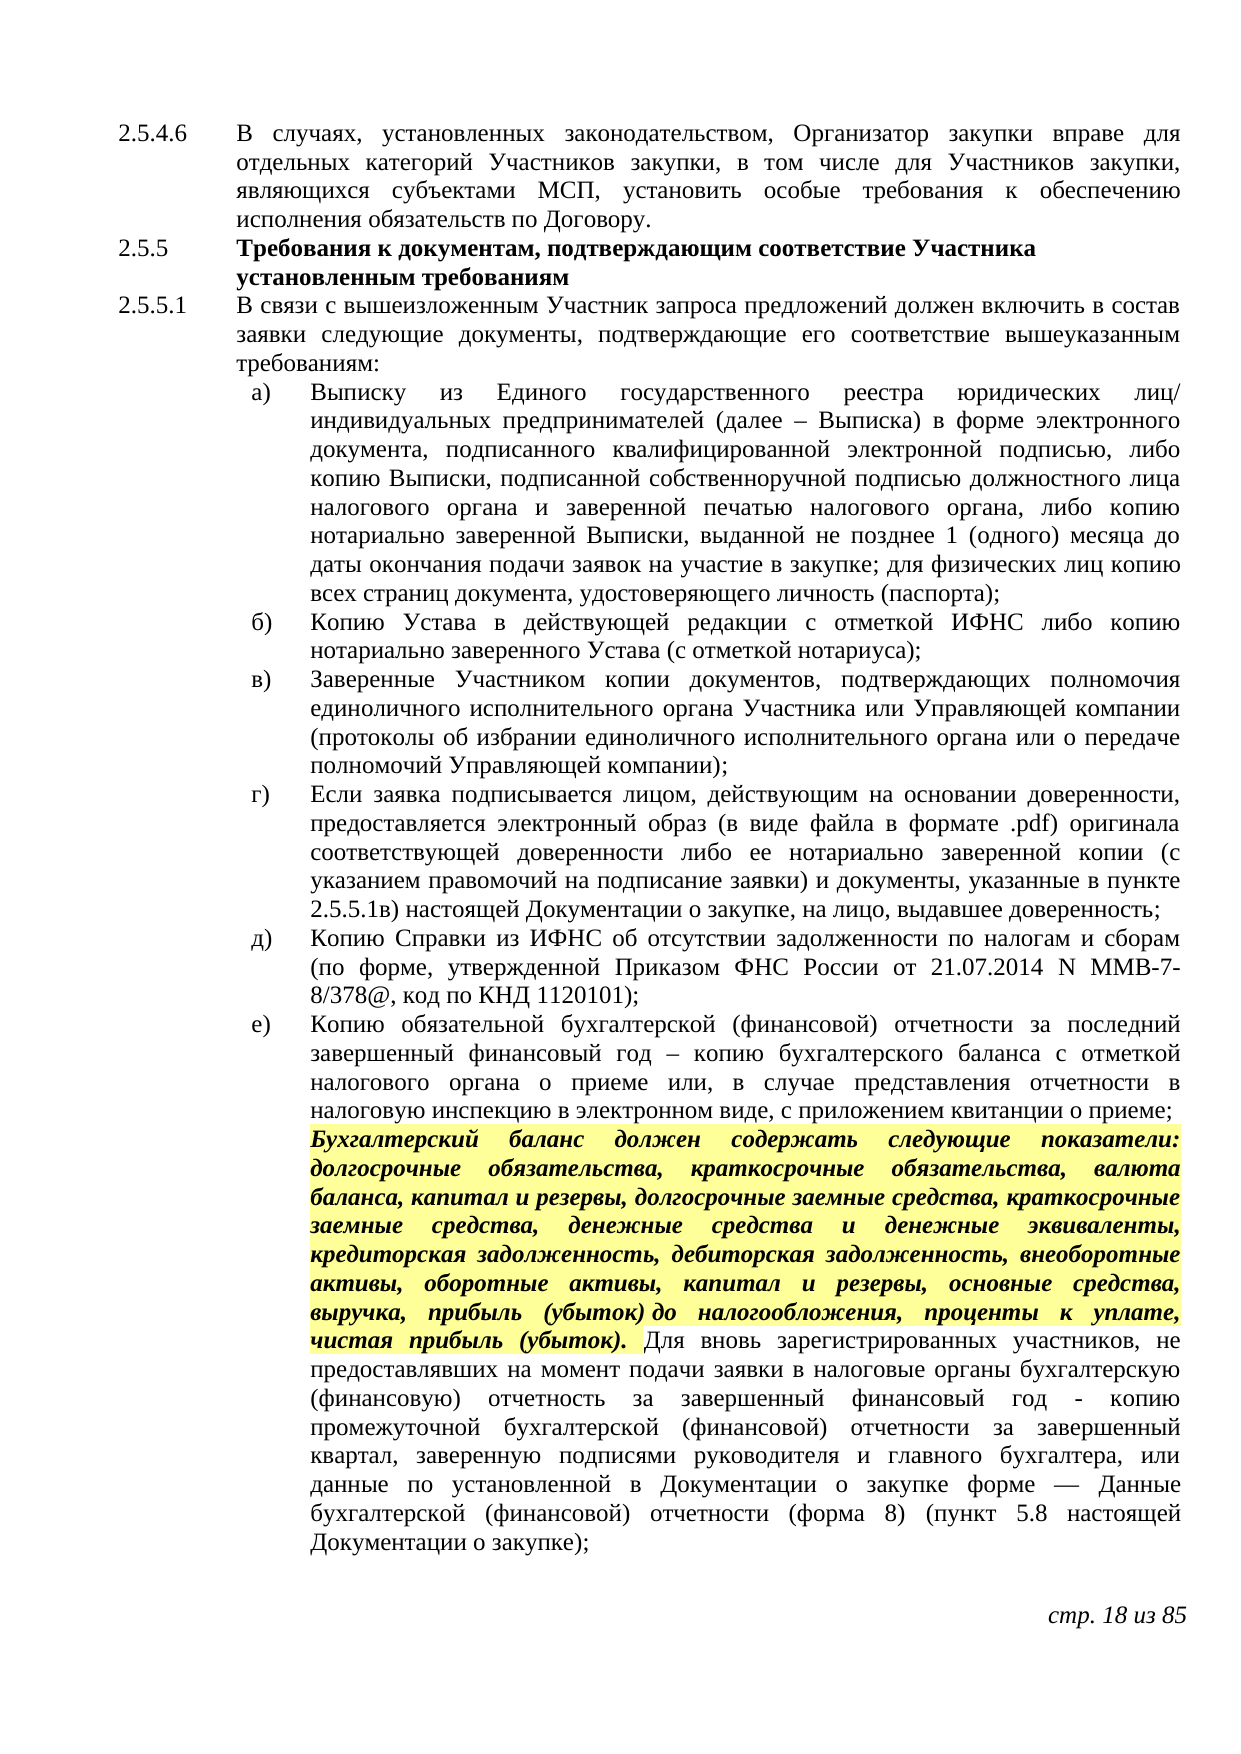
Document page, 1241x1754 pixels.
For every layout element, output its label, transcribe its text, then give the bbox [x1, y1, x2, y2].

list Выписку из Единого государственного реестра юридических лиц/ индивидуальных предпринимателей (далее – Выписка) в форме электронного документа, подписанного квалифицированной электронной подписью, либо копию Выписки, подписанной собственноручной подписью должностного лица налогового органа и заверенной печатью налогового органа, либо копию нотариально заверенной Выписки, выданной не позднее 1 (одного) месяца до даты окончания подачи заявок на участие в закупке; для физических лиц копию всех страниц документа, удостоверяющего личность (паспорта); [251, 377, 1181, 607]
list Копию Устава в действующей редакции с отметкой ИФНС либо копию нотариально заверенного Устава (с отметкой нотариуса); [251, 607, 1181, 664]
list Заверенные Участником копии документов, подтверждающих полномочия единоличного исполнительного органа Участника или Управляющей компании (протоколы об избрании единоличного исполнительного органа или о передаче полномочий Управляющей компании); [251, 664, 1181, 779]
list Копию обязательной бухгалтерской (финансовой) отчетности за последний завершенный финансовый год – копию бухгалтерского баланса с отметкой налогового органа о приеме или, в случае представления отчетности в налоговую инспекцию в электронном виде, с приложением квитанции о приеме; [251, 1009, 1181, 1124]
list Если заявка подписывается лицом, действующим на основании доверенности, предоставляется электронный образ (в виде файла в формате .pdf) оригинала соответствующей доверенности либо ее нотариально заверенной копии (с указанием правомочий на подписание заявки) и документы, указанные в пункте 2.5.5.1в) настоящей Документации о закупке, на лицо, выдавшее доверенность; [251, 779, 1181, 923]
text В случаях, установленных законодательством, Организатор закупки вправе для отдельных категорий Участников закупки, в том числе для Участников закупки, являющихся субъектами МСП, установить особые требования к обеспечению исполнения обязательств по Договору. [118, 118, 1181, 233]
list Требования к документам, подтверждающим соответствие Участника установленным требованиям [118, 233, 1181, 291]
list Копию Справки из ИФНС об отсутствии задолженности по налогам и сборам (по форме, утвержденной Приказом ФНС России от 21.07.2014 N ММВ-7-8/378@, код по КНД 1120101); [251, 923, 1181, 1009]
list В связи с вышеизложенным Участник запроса предложений должен включить в состав заявки следующие документы, подтверждающие его соответствие вышеуказанным требованиям: [118, 291, 1181, 377]
list Бухгалтерский баланс должен содержать следующие показатели: долгосрочные обязательства, краткосрочные обязательства, валюта баланса, капитал и резервы, долгосрочные заемные средства, краткосрочные заемные средства, денежные средства и денежные эквиваленты, кредиторская задолженность, дебиторская задолженность, внеоборотные активы, оборотные активы, капитал и резервы, основные средства, выручка, прибыль (убыток) до налогообложения, проценты к уплате, чистая прибыль (убыток). Для вновь зарегистрированных участников, не предоставлявших на момент подачи заявки в налоговые органы бухгалтерскую (финансовую) отчетность за завершенный финансовый год - копию промежуточной бухгалтерской (финансовой) отчетности за завершенный квартал, заверенную подписями руководителя и главного бухгалтера, или данные по установленной в Документации о закупке форме — Данные бухгалтерской (финансовой) отчетности (форма 8) (пункт 5.8 настоящей Документации о закупке); [310, 1326, 1181, 1556]
